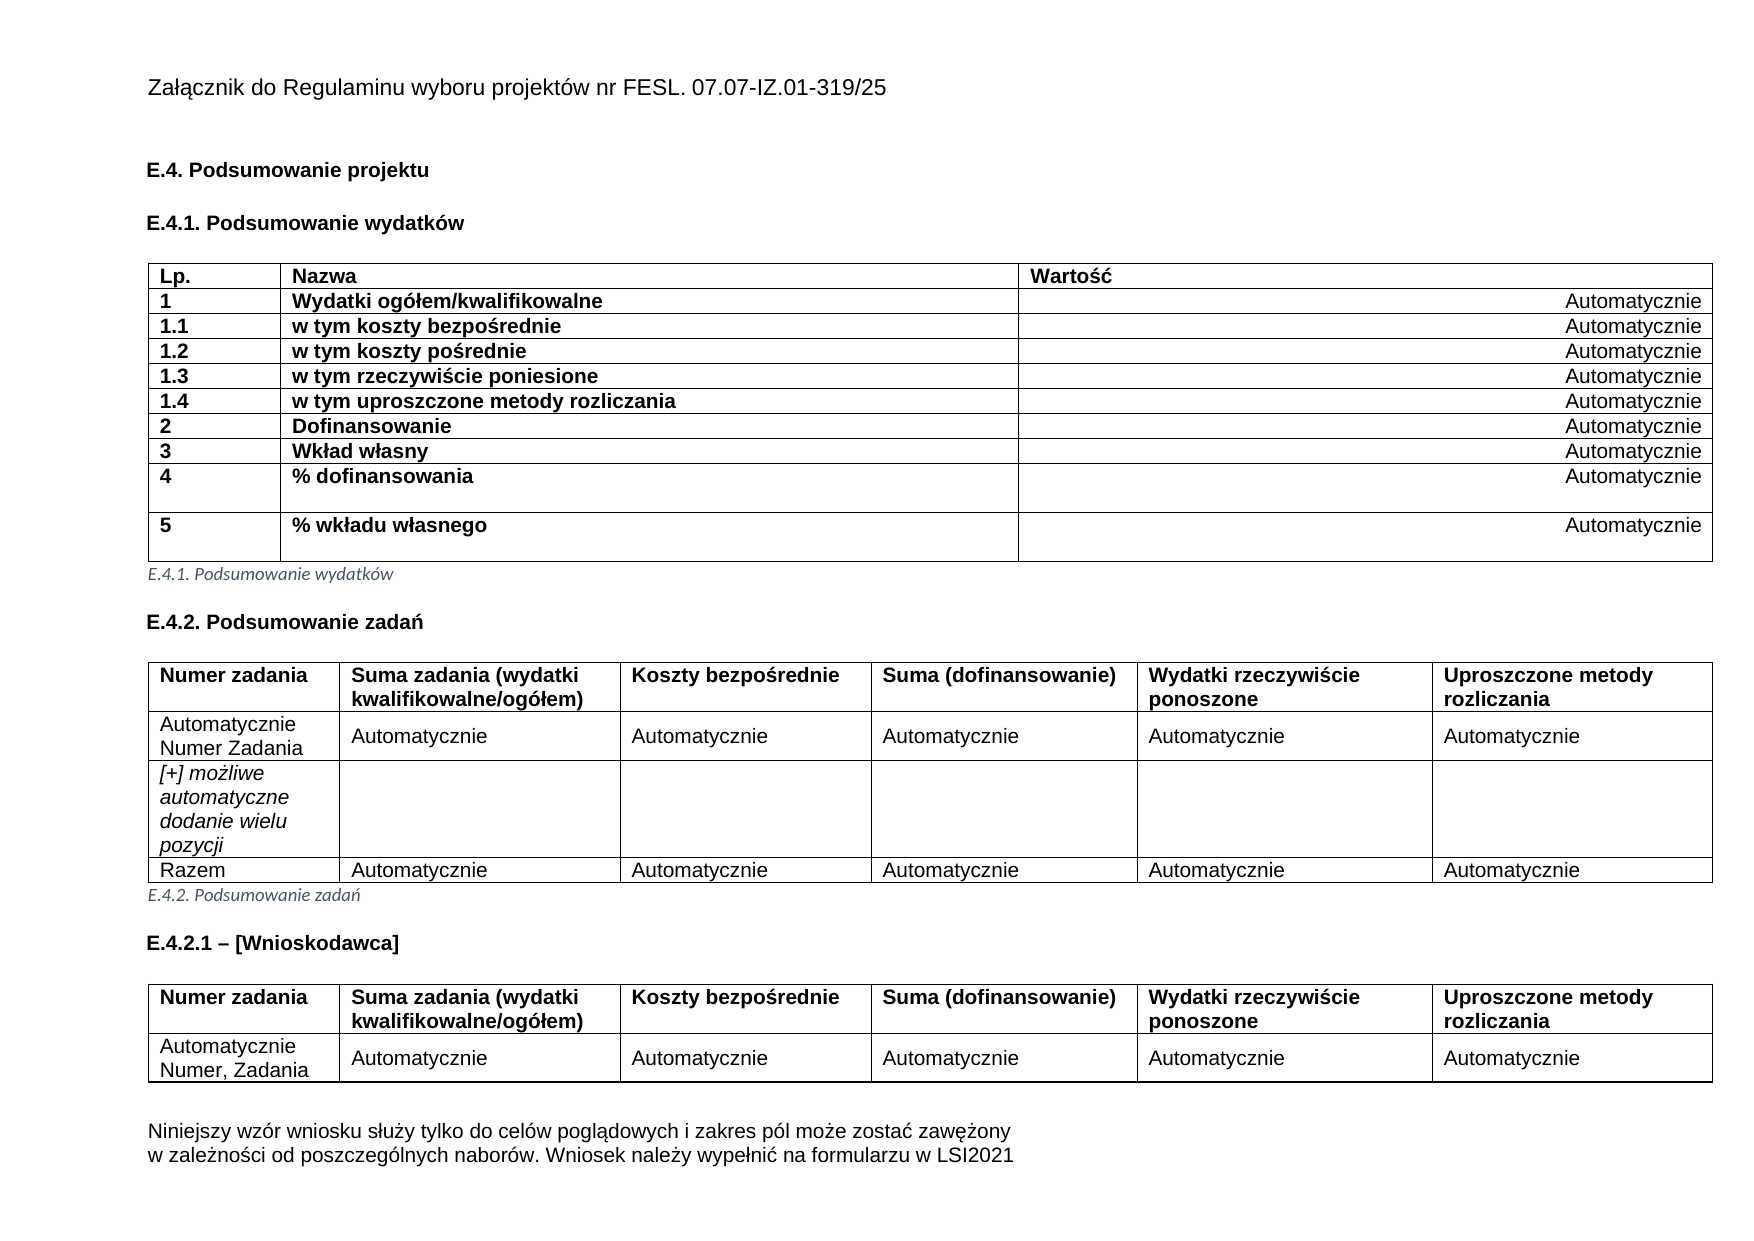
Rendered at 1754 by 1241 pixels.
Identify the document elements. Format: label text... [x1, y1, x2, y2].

table_cell Razem [149, 858, 339, 882]
table_cell Automatycznie [1019, 289, 1712, 313]
table_cell Automatycznie [340, 1034, 620, 1081]
table_cell w tym uproszczone metody rozliczania [281, 389, 1018, 413]
table_cell Automatycznie [621, 712, 871, 760]
table_cell Wkład własny [281, 439, 1018, 463]
text E.4.2. Podsumowanie zadań [148, 883, 1621, 906]
table_cell Automatycznie Numer, Zadania [149, 1034, 339, 1081]
table_cell Automatycznie [1019, 314, 1712, 338]
table_cell Automatycznie [621, 1034, 871, 1081]
table_cell Automatycznie [1019, 339, 1712, 363]
table_cell w tym koszty bezpośrednie [281, 314, 1018, 338]
table_cell Automatycznie [1019, 464, 1712, 512]
table_cell Automatycznie [340, 858, 620, 882]
text E.4.2.1 – [Wnioskodawca] [146, 931, 1621, 955]
table_cell Dofinansowanie [281, 414, 1018, 438]
table_header Koszty bezpośrednie [621, 985, 871, 1032]
table_header Numer zadania [149, 663, 339, 711]
table_cell 1.3 [149, 364, 280, 388]
table_cell Automatycznie [340, 712, 620, 760]
table_cell [1138, 761, 1432, 857]
table_cell Automatycznie [872, 1034, 1137, 1081]
table_cell 1 [149, 289, 280, 313]
table_cell Automatycznie [872, 712, 1137, 760]
table_cell [621, 761, 871, 857]
table_cell Automatycznie [1138, 1034, 1432, 1081]
table_cell Automatycznie [1433, 712, 1712, 760]
table_header Nazwa [281, 264, 1018, 288]
table_cell w tym rzeczywiście poniesione [281, 364, 1018, 388]
table_header Wydatki rzeczywiście ponoszone [1138, 985, 1432, 1032]
table_cell Automatycznie [621, 858, 871, 882]
table_cell Automatycznie [1019, 364, 1712, 388]
table_cell [872, 761, 1137, 857]
table_cell Automatycznie Numer Zadania [149, 712, 339, 760]
table_cell Automatycznie [1433, 858, 1712, 882]
table_cell Automatycznie [1138, 712, 1432, 760]
table_cell Automatycznie [872, 858, 1137, 882]
table_header Wydatki rzeczywiście ponoszone [1138, 663, 1432, 711]
table_cell Wydatki ogółem/kwalifikowalne [281, 289, 1018, 313]
table_cell % dofinansowania [281, 464, 1018, 512]
table_cell 3 [149, 439, 280, 463]
table_cell Automatycznie [1019, 513, 1712, 561]
table_cell 1.1 [149, 314, 280, 338]
table_header Uproszczone metody rozliczania [1433, 985, 1712, 1032]
table_header Suma zadania (wydatki kwalifikowalne/ogółem) [340, 663, 620, 711]
text E.4. Podsumowanie projektu [146, 158, 1621, 182]
table_cell Automatycznie [1019, 414, 1712, 438]
table_header Numer zadania [149, 985, 339, 1032]
table_cell 1.4 [149, 389, 280, 413]
table_cell 4 [149, 464, 280, 512]
table_header Suma (dofinansowanie) [872, 985, 1137, 1032]
text E.4.1. Podsumowanie wydatków [146, 210, 1621, 234]
table_cell 5 [149, 513, 280, 561]
table_header Koszty bezpośrednie [621, 663, 871, 711]
text E.4.2. Podsumowanie zadań [146, 610, 1621, 634]
table_cell [340, 761, 620, 857]
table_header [340, 985, 620, 1032]
table_header Wartość [1019, 264, 1712, 288]
table_header Suma (dofinansowanie) [872, 663, 1137, 711]
text E.4.1. Podsumowanie wydatków [148, 562, 1621, 585]
table_cell Automatycznie [1138, 858, 1432, 882]
table_cell Automatycznie [1433, 1034, 1712, 1081]
table_cell [1433, 761, 1712, 857]
table_header Uproszczone metody rozliczania [1433, 663, 1712, 711]
table_cell Automatycznie [1019, 389, 1712, 413]
table_cell w tym koszty pośrednie [281, 339, 1018, 363]
table_cell 1.2 [149, 339, 280, 363]
table_cell [+] możliwe automatyczne dodanie wielu pozycji [149, 761, 339, 857]
table_header Lp. [149, 264, 280, 288]
table_cell Automatycznie [1019, 439, 1712, 463]
table_cell % wkładu własnego [281, 513, 1018, 561]
table_cell 2 [149, 414, 280, 438]
